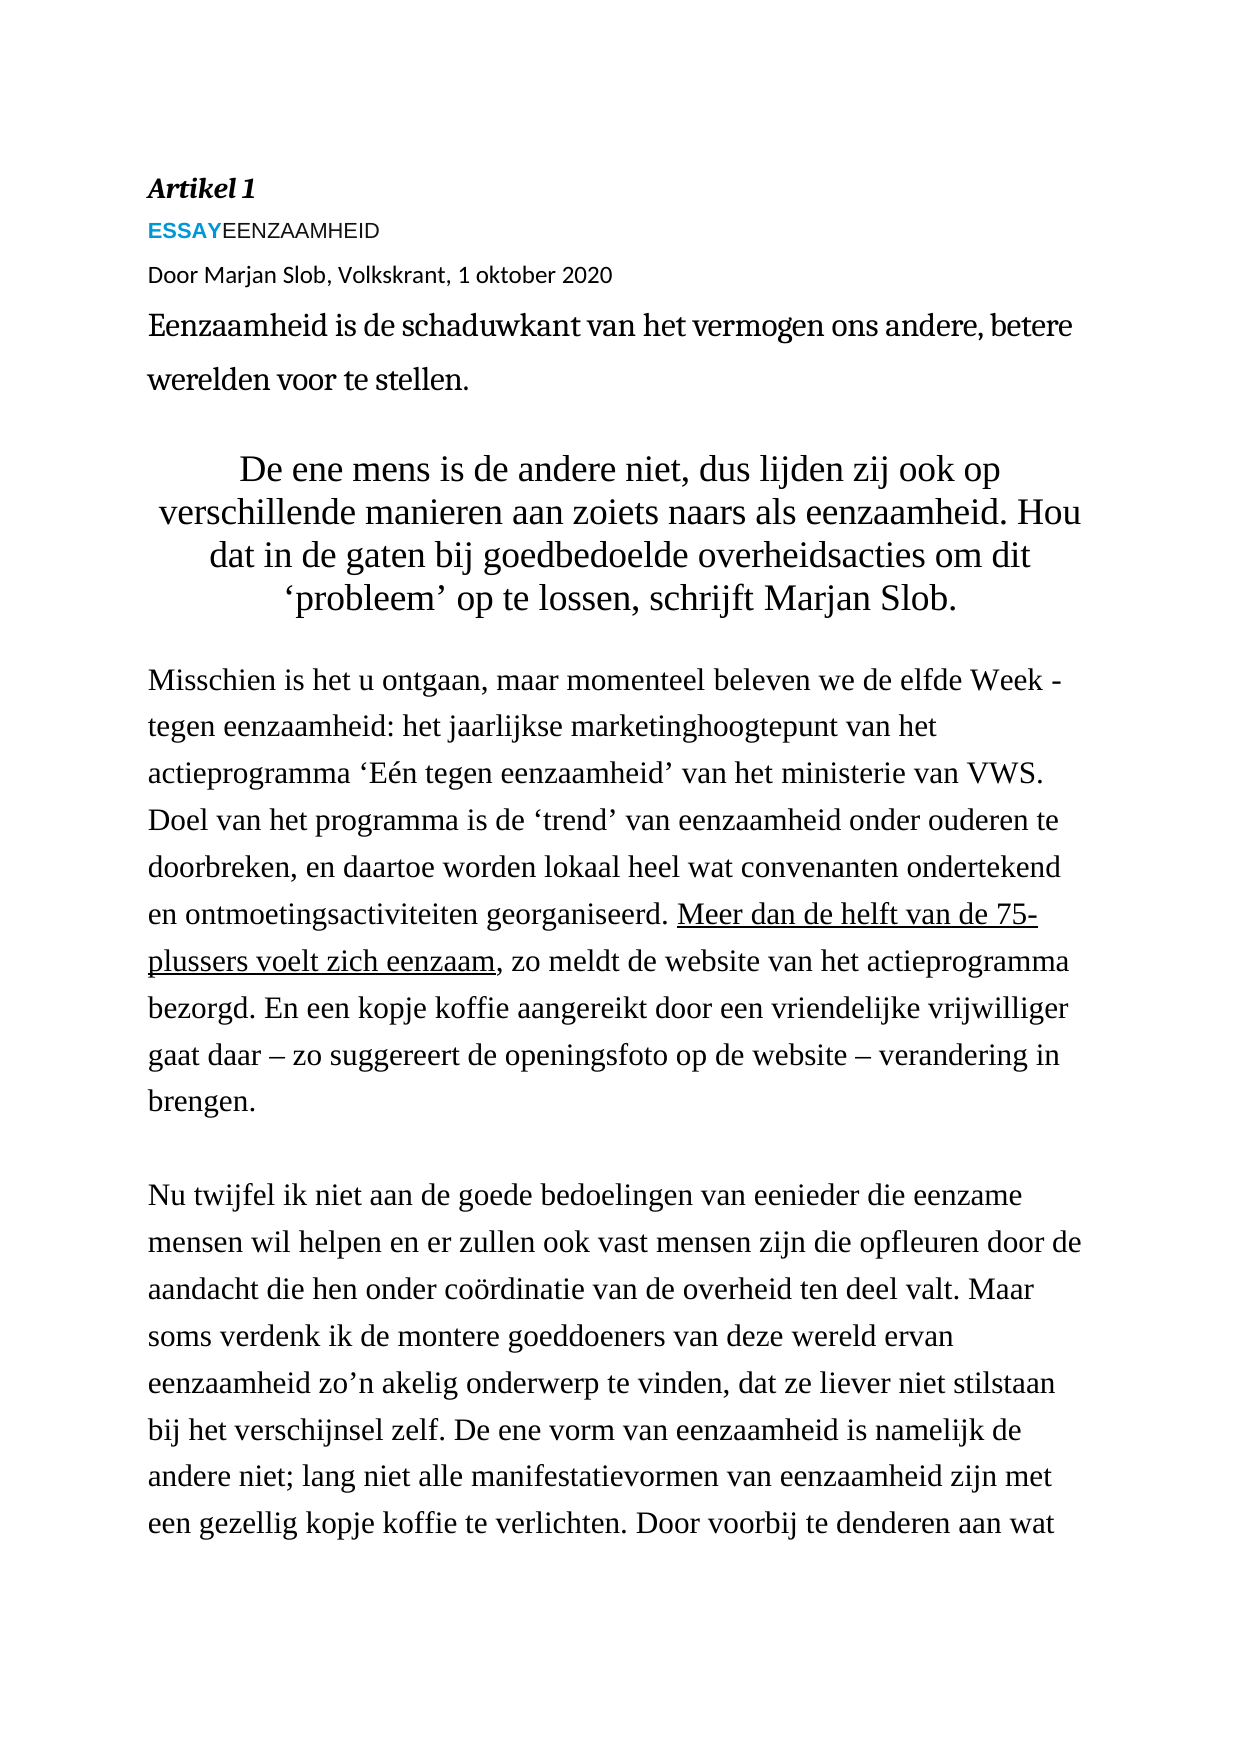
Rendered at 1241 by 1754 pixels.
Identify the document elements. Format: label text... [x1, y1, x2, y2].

subtitle ESSAYEENZAAMHEID [148, 212, 1093, 244]
text Door Marjan Slob, Volkskrant, 1 oktober 2020 [148, 259, 1093, 290]
subtitle Artikel 1 [148, 173, 1093, 206]
text Misschien is het u ontgaan, maar momenteel beleven we de elfde Week tegen eenzaamheid: het jaarlijkse marketinghoogtepunt van het actieprogramma ‘Eén tegen eenzaamheid’ van het ministerie van VWS. Doel van het programma is de ‘trend’ van eenzaamheid onder ouderen te doorbreken, en daartoe worden lokaal heel wat convenanten ondertekend en ontmoetingsactiviteiten georganiseerd. Meer dan de helft van de 75-plussers voelt zich eenzaam, zo meldt de website van het actieprogramma bezorgd. En een kopje koffie aangereikt door een vriendelijke vrijwilliger gaat daar – zo suggereert de openingsfoto op de website – verandering in brengen. [148, 650, 1093, 1118]
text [148, 1165, 1093, 1540]
subtitle Eenzaamheid is de schaduwkant van het vermogen ons andere, betere werelden voor te stellen. [148, 290, 1093, 399]
text De ene mens is de andere niet, dus lijden zij ook op verschillende manieren aan zoiets naars als eenzaamheid. Hou dat in de gaten bij goedbedoelde overheidsacties om dit ‘probleem’ op te lossen, schrijft Marjan Slob. [148, 446, 1093, 618]
